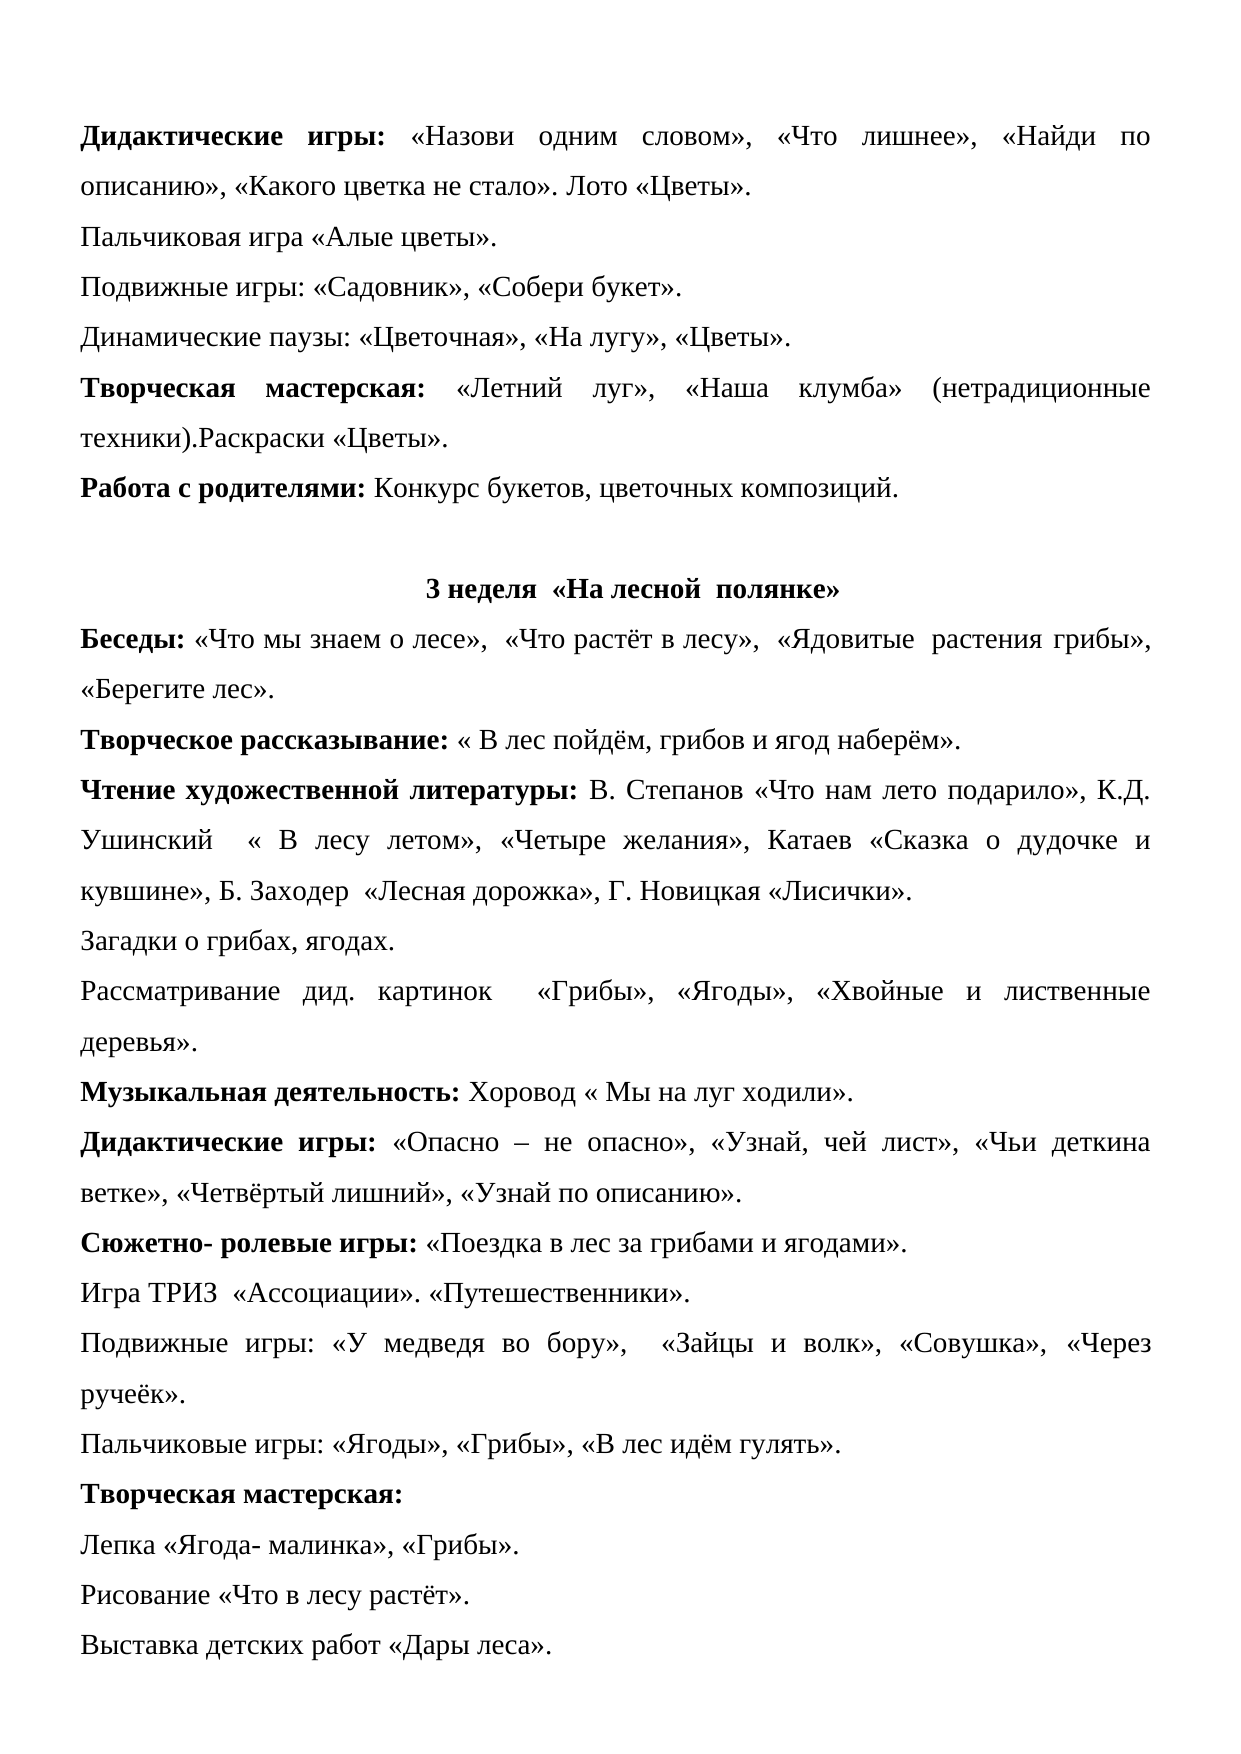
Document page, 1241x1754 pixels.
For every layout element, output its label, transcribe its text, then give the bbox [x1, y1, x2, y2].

text Подвижные игры: «Садовник», «Собери букет». [80, 269, 1152, 303]
text Творческое рассказывание: « В лес пойдём, грибов и ягод наберём». [80, 722, 1152, 755]
text Пальчиковые игры: «Ягоды», «Грибы», «В лес идём гулять». [80, 1426, 1152, 1460]
text Сюжетно- ролевые игры: «Поездка в лес за грибами и ягодами». [80, 1225, 1152, 1258]
text Рассматривание дид. картинок «Грибы», «Ягоды», «Хвойные и лиственные деревья». [80, 973, 1152, 1057]
text Творческая мастерская: [80, 1477, 1152, 1510]
text Игра ТРИЗ «Ассоциации». «Путешественники». [80, 1275, 1152, 1309]
text Чтение художественной литературы: В. Степанов «Что нам лето подарило», К.Д. Ушинский « В лесу летом», «Четыре желания», Катаев «Сказка о дудочке и кувшине», Б. Заходер «Лесная дорожка», Г. Новицкая «Лисички». [80, 772, 1152, 906]
text Дидактические игры: «Назови одним словом», «Что лишнее», «Найди по описанию», «Какого цветка не стало». Лото «Цветы». [80, 118, 1152, 202]
text 3 неделя «На лесной полянке» [114, 571, 1152, 604]
text Подвижные игры: «У медведя во бору», «Зайцы и волк», «Совушка», «Через ручеёк». [80, 1326, 1152, 1409]
text Пальчиковая игра «Алые цветы». [80, 219, 1152, 252]
text Динамические паузы: «Цветочная», «На лугу», «Цветы». [80, 319, 1152, 353]
text Творческая мастерская: «Летний луг», «Наша клумба» (нетрадиционные техники).Раскраски «Цветы». [80, 370, 1152, 453]
text Выставка детских работ «Дары леса». [80, 1627, 1152, 1661]
text Музыкальная деятельность: Хоровод « Мы на луг ходили». [80, 1074, 1152, 1108]
text Рисование «Что в лесу растёт». [80, 1577, 1152, 1611]
text Беседы: «Что мы знаем о лесе», «Что растёт в лесу», «Ядовитые растения грибы», «Берегите лес». [80, 621, 1152, 705]
text Загадки о грибах, ягодах. [80, 923, 1152, 957]
text Работа с родителями: Конкурс букетов, цветочных композиций. [80, 470, 1152, 504]
text Дидактические игры: «Опасно – не опасно», «Узнай, чей лист», «Чьи деткина ветке», «Четвёртый лишний», «Узнай по описанию». [80, 1124, 1152, 1208]
text Лепка «Ягода- малинка», «Грибы». [80, 1527, 1152, 1560]
